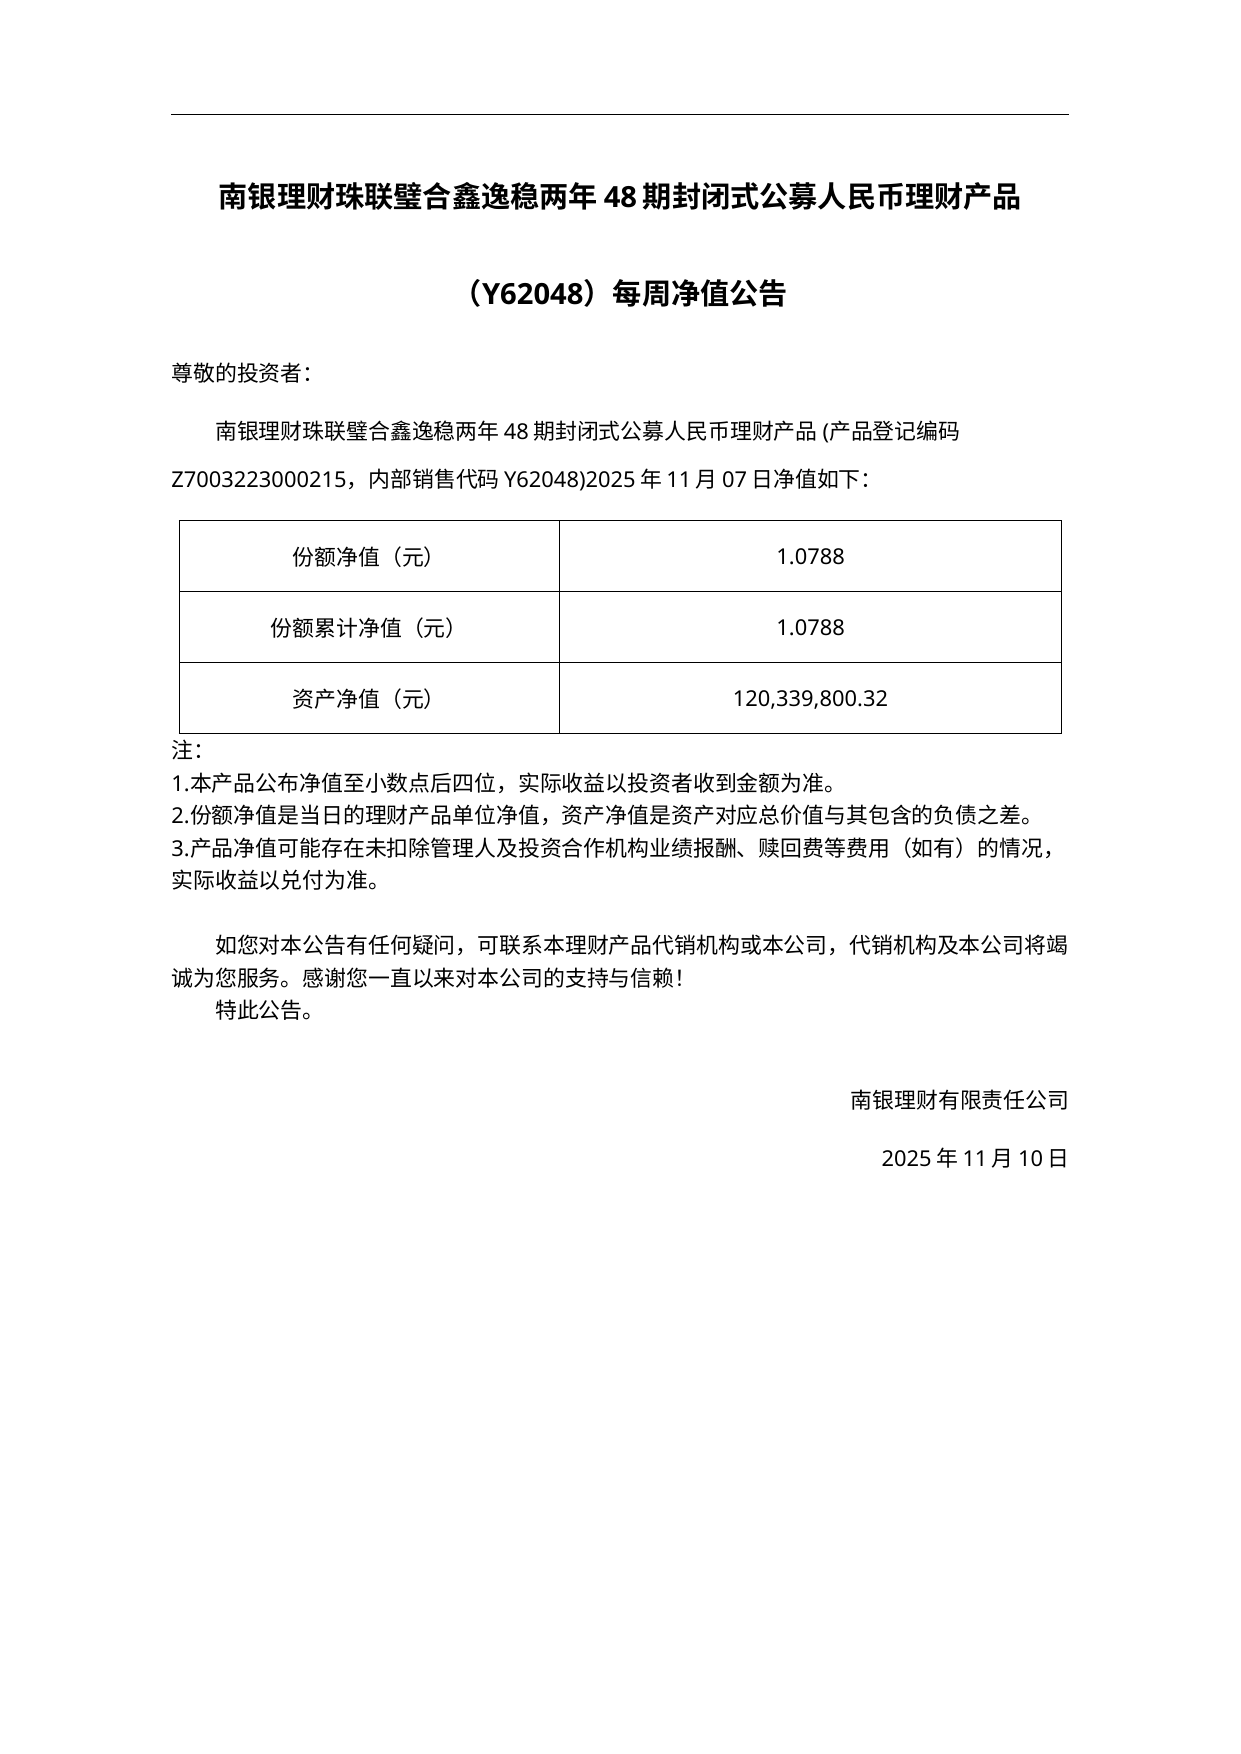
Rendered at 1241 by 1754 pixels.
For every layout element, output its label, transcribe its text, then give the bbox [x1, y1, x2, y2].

text 1.本产品公布净值至小数点后四位，实际收益以投资者收到金额为准。 [171, 765, 1069, 798]
table_header 份额净值（元） [180, 521, 559, 591]
table_cell 1.0788 [560, 592, 1061, 662]
text 南银理财有限责任公司 [171, 1082, 1069, 1115]
text 南银理财珠联璧合鑫逸稳两年48期封闭式公募人民币理财产品（Y62048）每周净值公告 [171, 162, 1069, 324]
text 2025年11月10日 [171, 1140, 1069, 1173]
text 2.份额净值是当日的理财产品单位净值，资产净值是资产对应总价值与其包含的负债之差。 [171, 798, 1069, 830]
text 3.产品净值可能存在未扣除管理人及投资合作机构业绩报酬、赎回费等费用（如有）的情况，实际收益以兑付为准。 [171, 830, 1069, 895]
text 南银理财珠联璧合鑫逸稳两年48期封闭式公募人民币理财产品 (产品登记编码Z7003223000215，内部销售代码Y62048)2025年11月07日净值如下： [171, 413, 1069, 494]
table_cell 份额累计净值（元） [180, 592, 559, 662]
text 如您对本公告有任何疑问，可联系本理财产品代销机构或本公司，代销机构及本公司将竭诚为您服务。感谢您一直以来对本公司的支持与信赖！ [171, 928, 1069, 993]
text 特此公告。 [171, 993, 1069, 1025]
text 注： [171, 733, 1069, 765]
table_header 1.0788 [560, 521, 1061, 591]
text 尊敬的投资者： [171, 355, 1069, 388]
table_cell 资产净值（元） [180, 663, 559, 733]
table_cell 120,339,800.32 [560, 663, 1061, 733]
